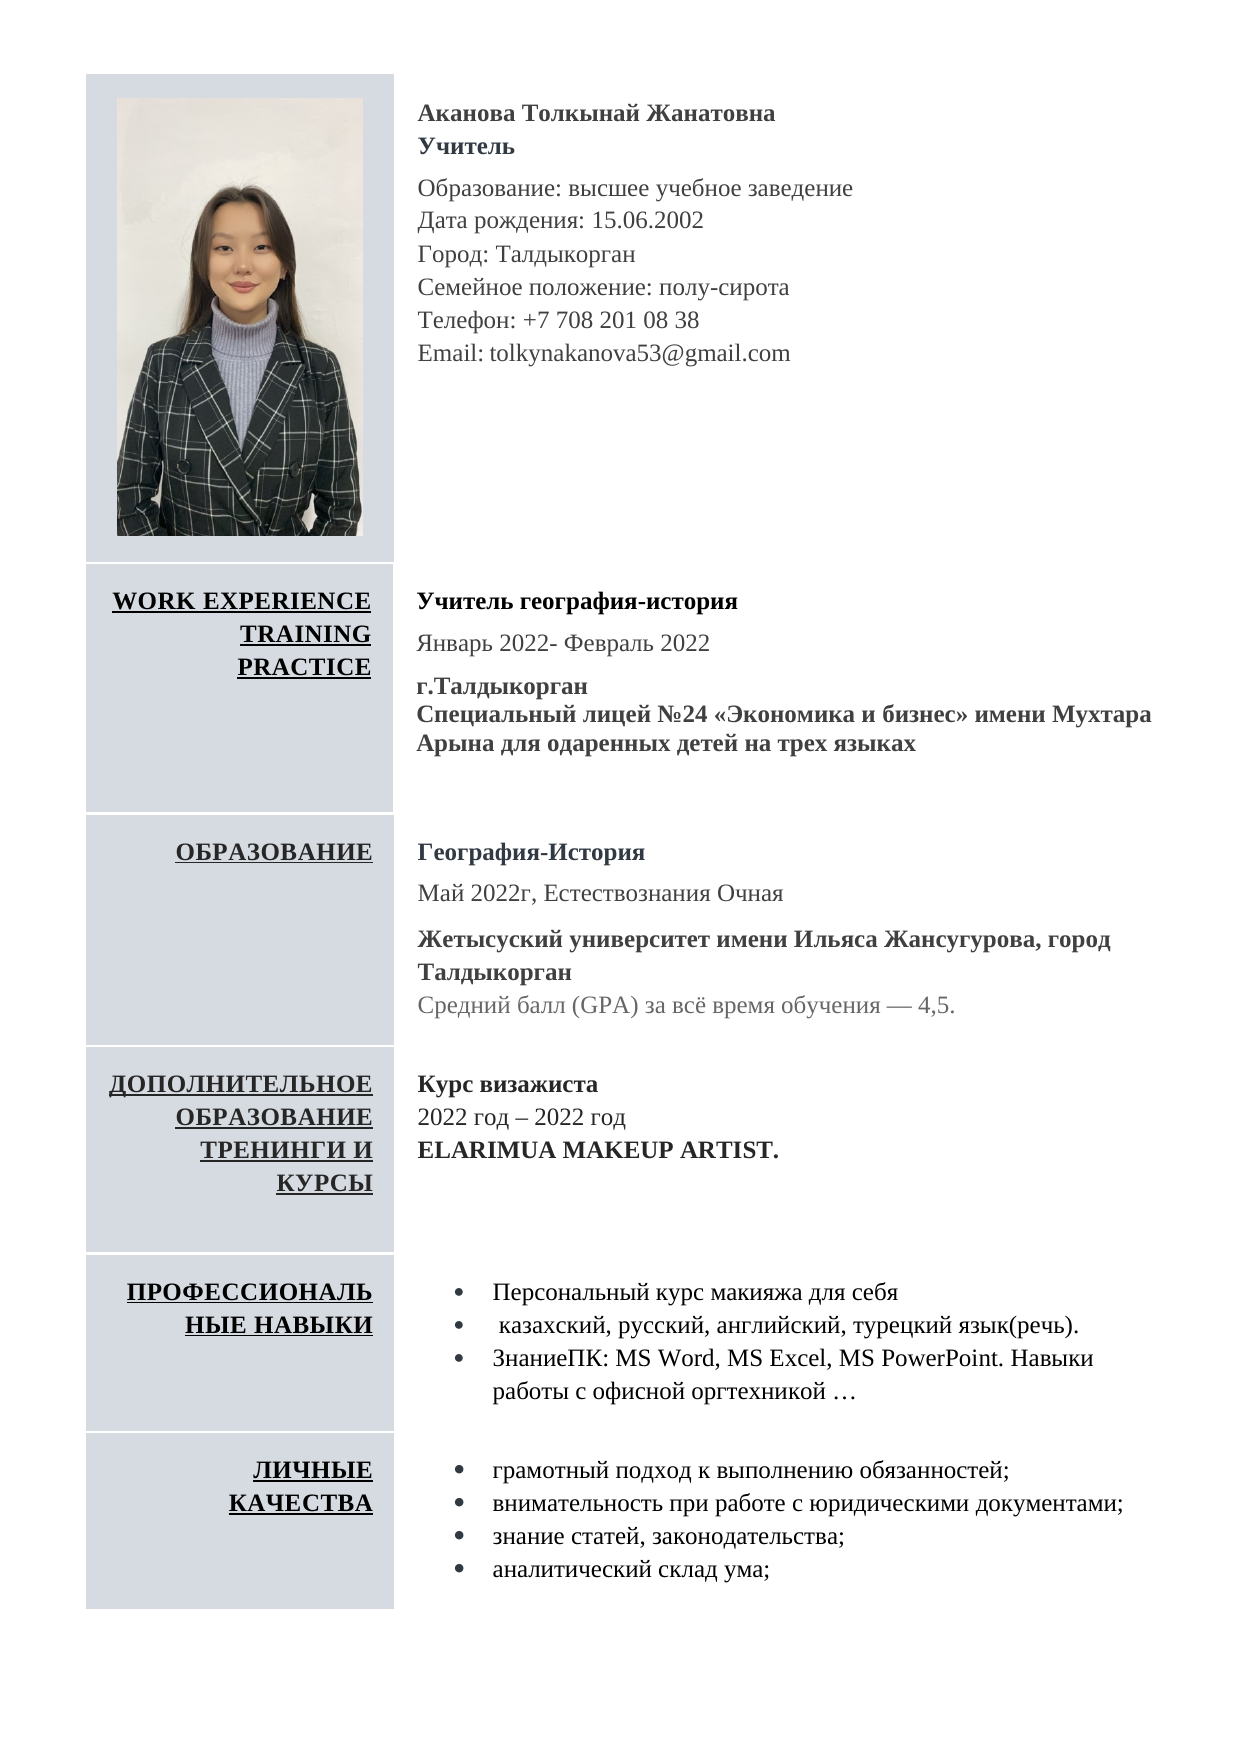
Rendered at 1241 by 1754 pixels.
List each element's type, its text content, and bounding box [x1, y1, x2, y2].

table_cell Курс визажиста 2022 год – 2022 год ELARIMUA MAKEUP ARTIST. [396, 1047, 1194, 1252]
table_cell Учитель география-история Январь 2022- Февраль 2022 г.Талдыкорган Специальный лицей №24 «Экономика и бизнес» имени Мухтара Арына для одаренных детей на трех языках [395, 564, 1194, 812]
table_cell Персональный курс макияжа для себя казахский, русский, английский, турецкий язык(речь). ЗнаниеПК: MS Word, MS Excel, MS PowerPoint. Навыки работы с офисной оргтехникой … [396, 1255, 1194, 1431]
table_cell География-История Май 2022г, Естествознания Очная Жетысуский университет имени Ильяса Жансугурова, город Талдыкорган Средний балл (GPA) за всё время обучения — 4,5. [396, 815, 1194, 1045]
table_header [86, 74, 394, 562]
table_header Аканова Толкынай Жанатовна Учитель Образование: высшее учебное заведение Дата рождения: 15.06.2002 Город: Талдыкорган Семейное положение: полу-сирота Телефон: +7 708 201 08 38 Email: tolkynakanova53@gmail.com [396, 76, 1194, 562]
picture [117, 98, 363, 536]
table_cell ЛИЧНЫЕ КАЧЕСТВА [86, 1433, 394, 1609]
table_cell ОБРАЗОВАНИЕ [86, 815, 394, 1045]
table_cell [396, 1433, 1194, 1609]
table_cell ДОПОЛНИТЕЛЬНОЕ ОБРАЗОВАНИЕТРЕНИНГИ И КУРСЫ [86, 1047, 394, 1252]
table_cell WORK EXPERIENCE TRAINING PRACTICE [86, 564, 393, 812]
table_cell ПРОФЕССИОНАЛЬНЫЕ НАВЫКИ [86, 1255, 394, 1431]
